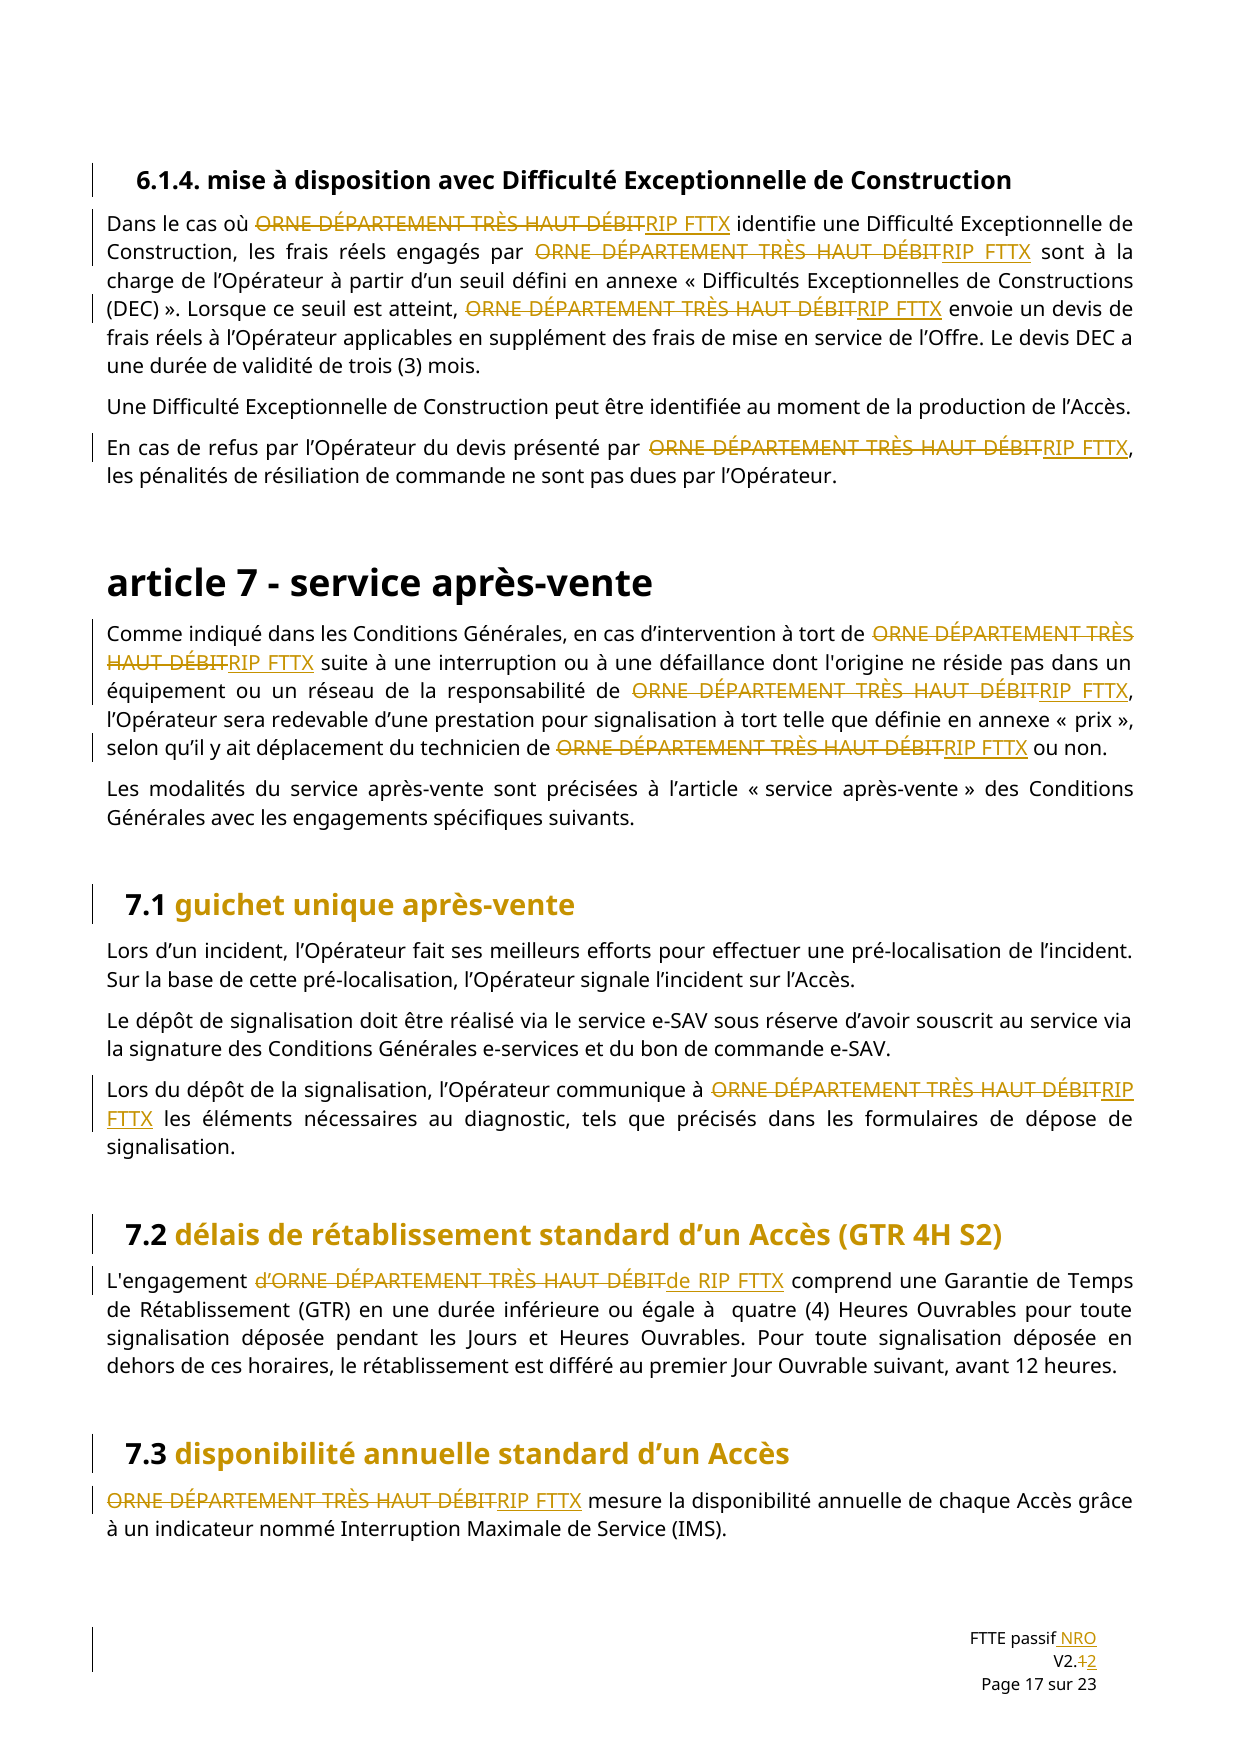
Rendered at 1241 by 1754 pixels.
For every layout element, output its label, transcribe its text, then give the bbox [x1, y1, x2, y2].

text Le dépôt de signalisation doit être réalisé via le service e-SAV sous réserve d’avoir souscrit au service via la signature des Conditions Générales e-services et du bon de commande e-SAV. [106, 1006, 1134, 1063]
text En cas de refus par l’Opérateur du devis présenté par , les pénalités de résiliation de commande ne sont pas dues par l’Opérateur. [106, 433, 1134, 490]
text Les modalités du service après-vente sont précisées à l’article « service après-vente » des Conditions Générales avec les engagements spécifiques suivants. [106, 774, 1134, 831]
text Lors du dépôt de la signalisation, l’Opérateur communique à les éléments nécessaires au diagnostic, tels que précisés dans les formulaires de dépose de signalisation. [106, 1075, 1134, 1161]
text Comme indiqué dans les Conditions Générales, en cas d’intervention à tort de suite à une interruption ou à une défaillance dont l'origine ne réside pas dans un équipement ou un réseau de la responsabilité de , l’Opérateur sera redevable d’une prestation pour signalisation à tort telle que définie en annexe « prix », selon qu’il y ait déplacement du technicien de ou non. [106, 619, 1134, 762]
subtitle service après-vente [106, 556, 1134, 607]
subtitle délais de rétablissement standard d’un Accès (GTR 4H S2) [125, 1214, 1134, 1254]
text Dans le cas où identifie une Difficulté Exceptionnelle de Construction, les frais réels engagés par sont à la charge de l’Opérateur à partir d’un seuil défini en annexe « Difficultés Exceptionnelles de Constructions (DEC) ». Lorsque ce seuil est atteint, envoie un devis de frais réels à l’Opérateur applicables en supplément des frais de mise en service de l’Offre. Le devis DEC a une durée de validité de trois (3) mois. [106, 209, 1134, 380]
text Lors d’un incident, l’Opérateur fait ses meilleurs efforts pour effectuer une pré-localisation de l’incident. Sur la base de cette pré-localisation, l’Opérateur signale l’incident sur l’Accès. [106, 937, 1134, 993]
text L'engagement comprend une Garantie de Temps de Rétablissement (GTR) en une durée inférieure ou égale à quatre (4) Heures Ouvrables pour toute signalisation déposée pendant les Jours et Heures Ouvrables. Pour toute signalisation déposée en dehors de ces horaires, le rétablissement est différé au premier Jour Ouvrable suivant, avant 12 heures. [106, 1266, 1134, 1380]
text mesure la disponibilité annuelle de chaque Accès grâce à un indicateur nommé Interruption Maximale de Service (IMS). [106, 1486, 1134, 1543]
subtitle guichet unique après-vente [125, 884, 1134, 924]
text Une Difficulté Exceptionnelle de Construction peut être identifiée au moment de la production de l’Accès. [106, 392, 1134, 421]
subtitle mise à disposition avec Difficulté Exceptionnelle de Construction [136, 162, 1134, 197]
subtitle disponibilité annuelle standard d’un Accès [125, 1433, 1134, 1473]
